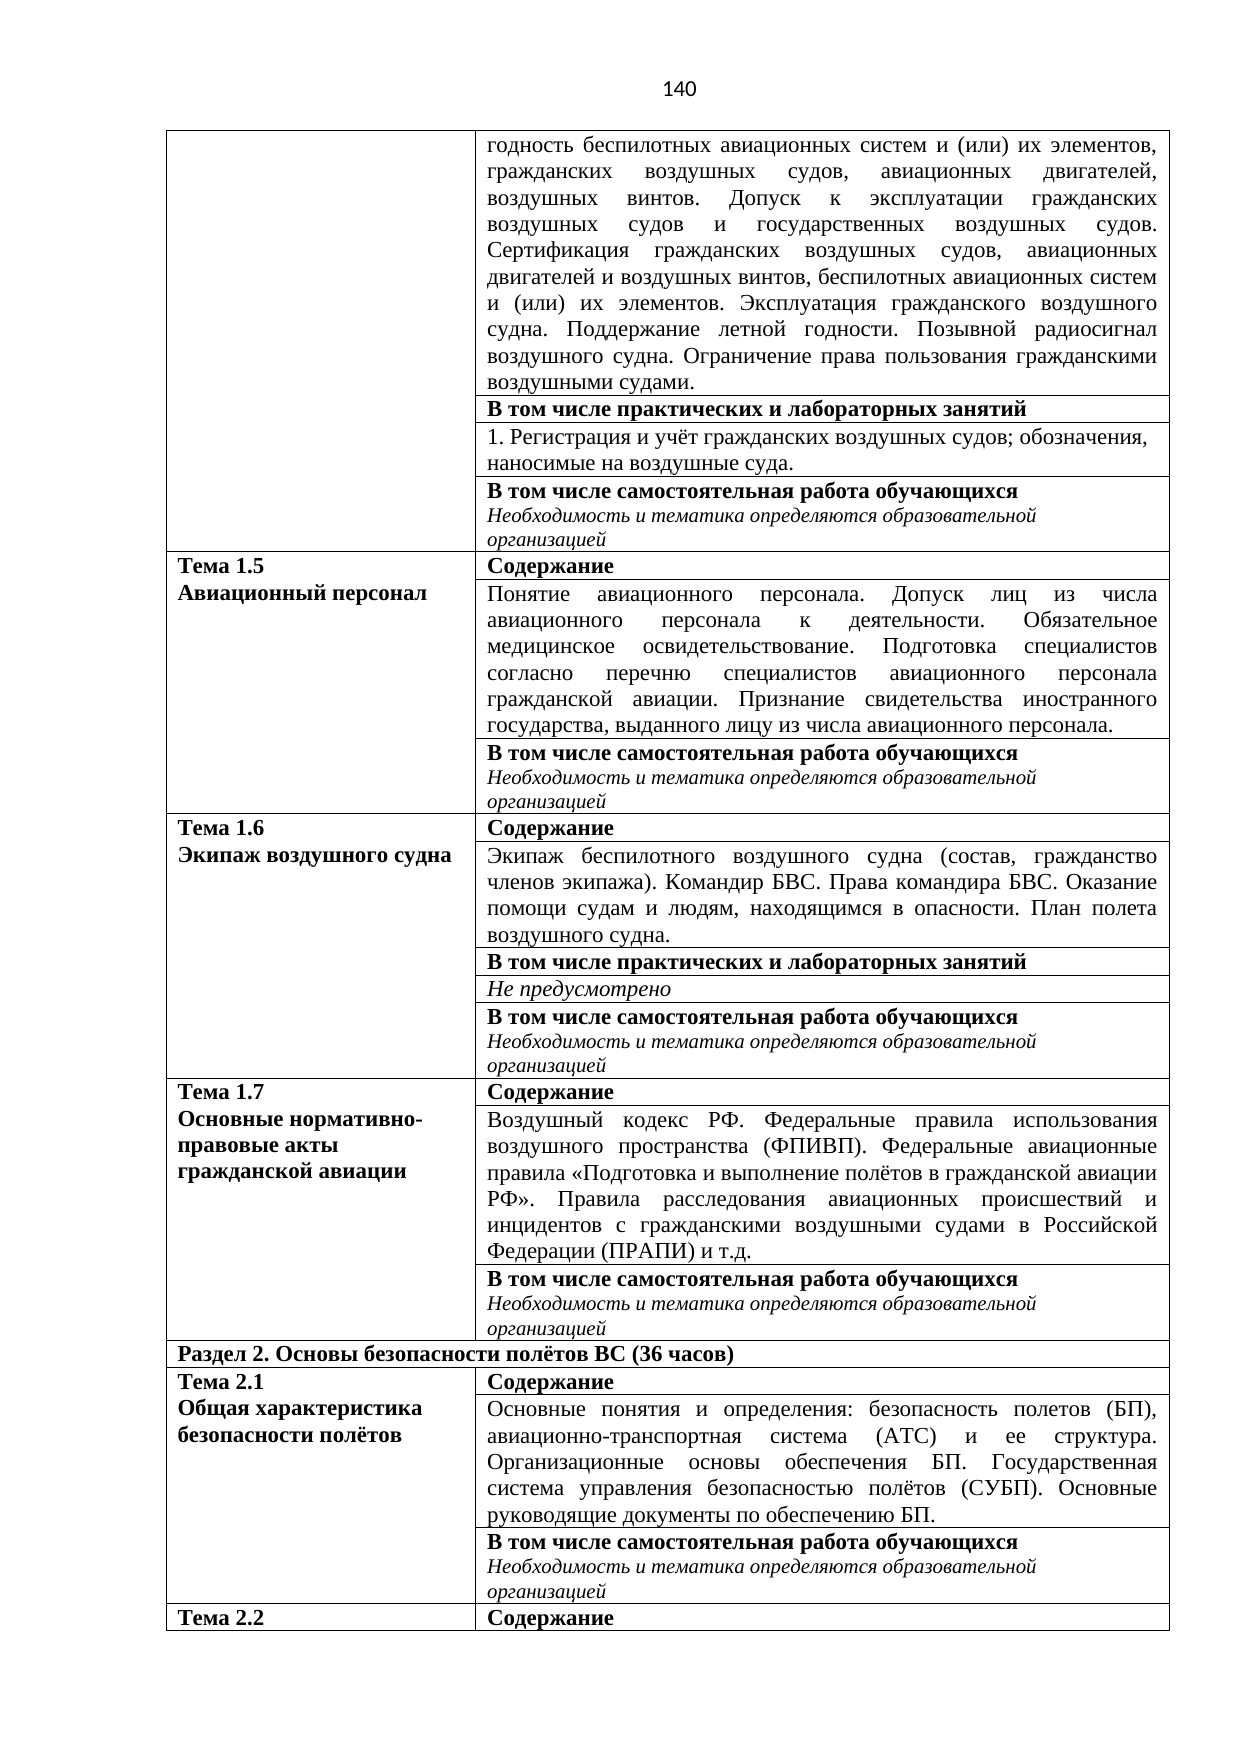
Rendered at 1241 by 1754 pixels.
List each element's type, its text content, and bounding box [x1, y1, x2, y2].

table_cell 1. Регистрация и учёт гражданских воздушных судов; обозначения, наносимые на воздушные суда. [476, 423, 1169, 476]
table_cell Тема 1.6 Экипаж воздушного судна [167, 814, 475, 1077]
table_cell Содержание [476, 1079, 1169, 1105]
table_cell Содержание [476, 552, 1169, 578]
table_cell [476, 131, 1169, 394]
table_cell В том числе самостоятельная работа обучающихся Необходимость и тематика определяются образовательной организацией [476, 1265, 1169, 1339]
table_cell Раздел 2. Основы безопасности полётов ВС (36 часов) [167, 1341, 1169, 1367]
table_cell В том числе самостоятельная работа обучающихся Необходимость и тематика определяются образовательной организацией [476, 739, 1169, 813]
table_cell В том числе практических и лабораторных занятий [476, 396, 1169, 422]
table_cell Экипаж беспилотного воздушного судна (состав, гражданство членов экипажа). Командир БВС. Права командира БВС. Оказание помощи судам и людям, находящимся в опасности. План полета воздушного судна. [476, 842, 1169, 947]
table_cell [167, 1604, 475, 1630]
table_cell В том числе самостоятельная работа обучающихся Необходимость и тематика определяются образовательной организацией [476, 477, 1169, 551]
table_cell В том числе самостоятельная работа обучающихся Необходимость и тематика определяются образовательной организацией [476, 1003, 1169, 1077]
table_cell Содержание [476, 1604, 1169, 1630]
table_cell Понятие авиационного персонала. Допуск лиц из числа авиационного персонала к деятельности. Обязательное медицинское освидетельствование. Подготовка специалистов согласно перечню специалистов авиационного персонала гражданской авиации. Признание свидетельства иностранного государства, выданного лицу из числа авиационного персонала. [476, 580, 1169, 738]
table_cell Тема 1.7 Основные нормативно-правовые акты гражданской авиации [167, 1079, 475, 1339]
table_cell Содержание [476, 1368, 1169, 1394]
table_cell Воздушный кодекс РФ. Федеральные правила использования воздушного пространства (ФПИВП). Федеральные авиационные правила «Подготовка и выполнение полётов в гражданской авиации РФ». Правила расследования авиационных происшествий и инцидентов с гражданскими воздушными судами в Российской Федерации (ПРАПИ) и т.д. [476, 1106, 1169, 1264]
table_cell В том числе практических и лабораторных занятий [476, 948, 1169, 974]
table_cell Тема 1.5 Авиационный персонал [167, 552, 475, 813]
table_cell Не предусмотрено [476, 976, 1169, 1002]
table_cell Тема 2.1 Общая характеристика безопасности полётов [167, 1368, 475, 1603]
table_cell Содержание [476, 814, 1169, 841]
table_cell В том числе самостоятельная работа обучающихся Необходимость и тематика определяются образовательной организацией [476, 1528, 1169, 1603]
table_cell Основные понятия и определения: безопасность полетов (БП), авиационно-транспортная система (АТС) и ее структура. Организационные основы обеспечения БП. Государственная система управления безопасностью полётов (СУБП). Основные руководящие документы по обеспечению БП. [476, 1395, 1169, 1527]
